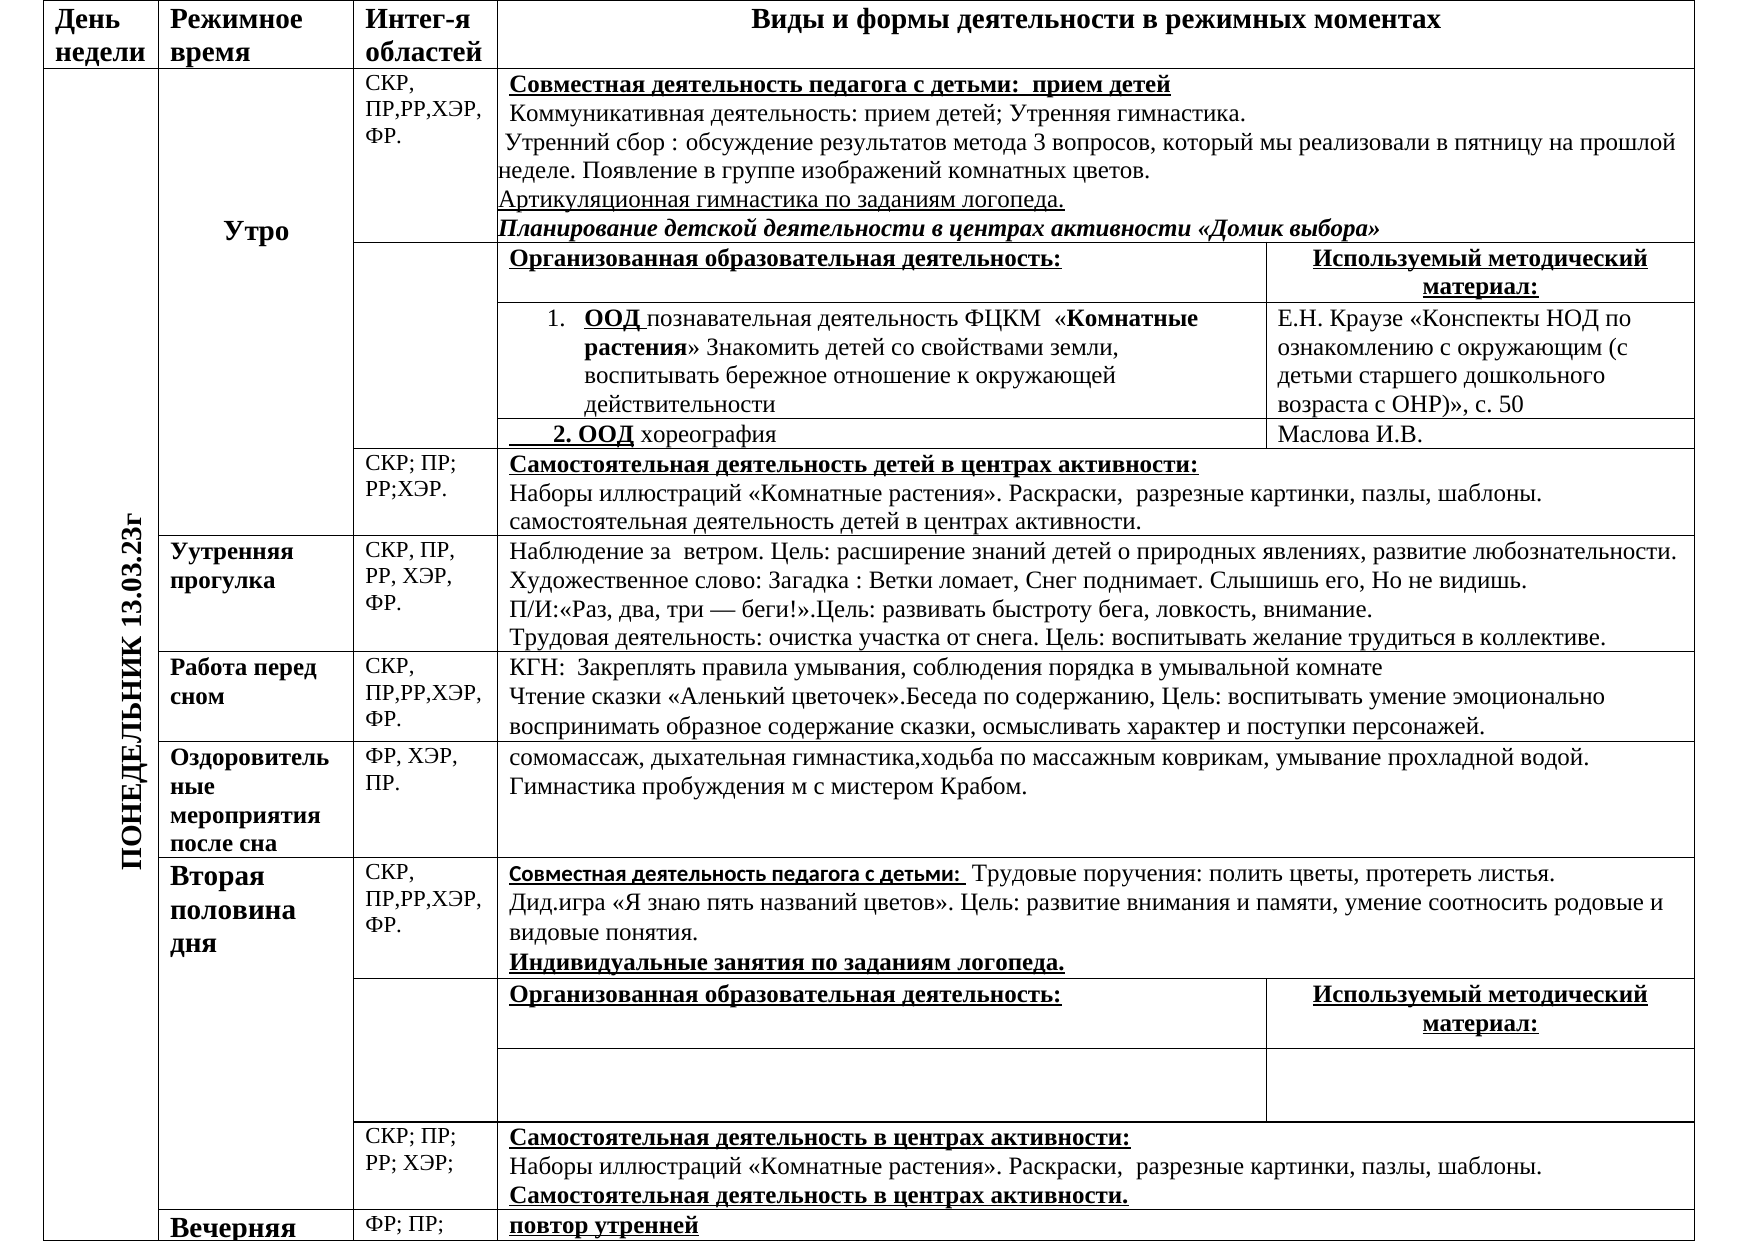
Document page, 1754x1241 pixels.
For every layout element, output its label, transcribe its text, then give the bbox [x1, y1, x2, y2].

table_cell ФР, ХЭР, ПР. [354, 742, 497, 857]
table_cell СКР, ПР,РР,ХЭР, ФР. [354, 69, 497, 242]
table_cell сомомассаж, дыхательная гимнастика,ходьба по массажным коврикам, умывание прохладной водой. Гимнастика пробуждения м с мистером Крабом. [498, 742, 1694, 857]
table_cell ООД познавательная деятельность ФЦКМ «Комнатные растения» Знакомить детей со свойствами земли, воспитывать бережное отношение к окружающей действительности [498, 303, 1266, 418]
table_cell СКР, ПР,РР,ХЭР, ФР. [354, 858, 497, 978]
table_cell [1267, 1049, 1694, 1121]
table_cell Утро [159, 69, 353, 535]
table_cell Маслова И.В. [1267, 419, 1694, 448]
table_cell Самостоятельная деятельность в центрах активности: Наборы иллюстраций «Комнатные растения». Раскраски, разрезные картинки, пазлы, шаблоны. Самостоятельная деятельность в центрах активности. [498, 1123, 1694, 1209]
table_cell Используемый методический материал: [1267, 979, 1694, 1048]
table_cell СКР, ПР, РР, ХЭР, ФР. [354, 536, 497, 651]
table_cell СКР; ПР; РР; ХЭР; [354, 1123, 497, 1209]
table_cell [354, 243, 497, 448]
table_header Виды и формы деятельности в режимных моментах [498, 1, 1694, 68]
table_header Режимное время [159, 1, 353, 68]
table_cell 2. ООД хореография [498, 419, 1266, 448]
table_cell ПОНЕДЕЛЬНИК 13.03.23г [44, 69, 158, 1240]
table_cell Вторая половина дня [159, 858, 353, 1209]
table_cell Наблюдение за ветром. Цель: расширение знаний детей о природных явлениях, развитие любознательности. Художественное слово: Загадка : Ветки ломает, Снег поднимает. Слышишь его, Но не видишь. П/И:«Раз, два, три — беги!».Цель: развивать быстроту бега, ловкость, внимание. Трудовая деятельность: очистка участка от снега. Цель: воспитывать желание трудиться в коллективе. [498, 536, 1694, 651]
table_cell Оздоровительные мероприятия после сна [159, 742, 353, 857]
table_cell Самостоятельная деятельность детей в центрах активности: Наборы иллюстраций «Комнатные растения». Раскраски, разрезные картинки, пазлы, шаблоны. самостоятельная деятельность детей в центрах активности. [498, 449, 1694, 535]
table_cell Е.Н. Краузе «Конспекты НОД по ознакомлению с окружающим (с детьми старшего дошкольного возраста с ОНР)», с. 50 [1267, 303, 1694, 418]
table_cell [498, 1049, 1266, 1121]
table_header День недели [44, 1, 158, 68]
table_cell повтор утренней [498, 1210, 1694, 1240]
table_cell КГН: Закреплять правила умывания, соблюдения порядка в умывальной комнате Чтение сказки «Аленький цветочек».Беседа по содержанию, Цель: воспитывать умение эмоционально воспринимать образное содержание сказки, осмысливать характер и поступки персонажей. [498, 652, 1694, 741]
table_cell Вечерняя прогулка [159, 1210, 353, 1240]
table_cell Совместная деятельность педагога с детьми: Трудовые поручения: полить цветы, протереть листья. Дид.игра «Я знаю пять названий цветов». Цель: развитие внимания и памяти, умение соотносить родовые и видовые понятия. Индивидуальные занятия по заданиям логопеда. [498, 858, 1694, 978]
table_cell Уутренняя прогулка [159, 536, 353, 651]
table_cell [354, 979, 497, 1121]
table_cell Используемый методический материал: [1267, 243, 1694, 302]
table_header Интег-я областей [354, 1, 497, 68]
table_cell Совместная деятельность педагога с детьми: прием детей Коммуникативная деятельность: прием детей; Утренняя гимнастика. Утренний сбор : обсуждение результатов метода 3 вопросов, который мы реализовали в пятницу на прошлой неделе. Появление в группе изображений комнатных цветов. Артикуляционная гимнастика по заданиям логопеда. Планирование детской деятельности в центрах активности «Домик выбора» [498, 69, 1694, 242]
table_cell ФР; ПР; СКР, ПР, РР, ХЭР, ФР [354, 1210, 497, 1240]
table_cell СКР; ПР; РР;ХЭР. [354, 449, 497, 535]
table_cell Работа перед сном [159, 652, 353, 741]
table_cell СКР, ПР,РР,ХЭР, ФР. [354, 652, 497, 741]
table_cell Организованная образовательная деятельность: [498, 243, 1266, 302]
table_cell Организованная образовательная деятельность: [498, 979, 1266, 1048]
